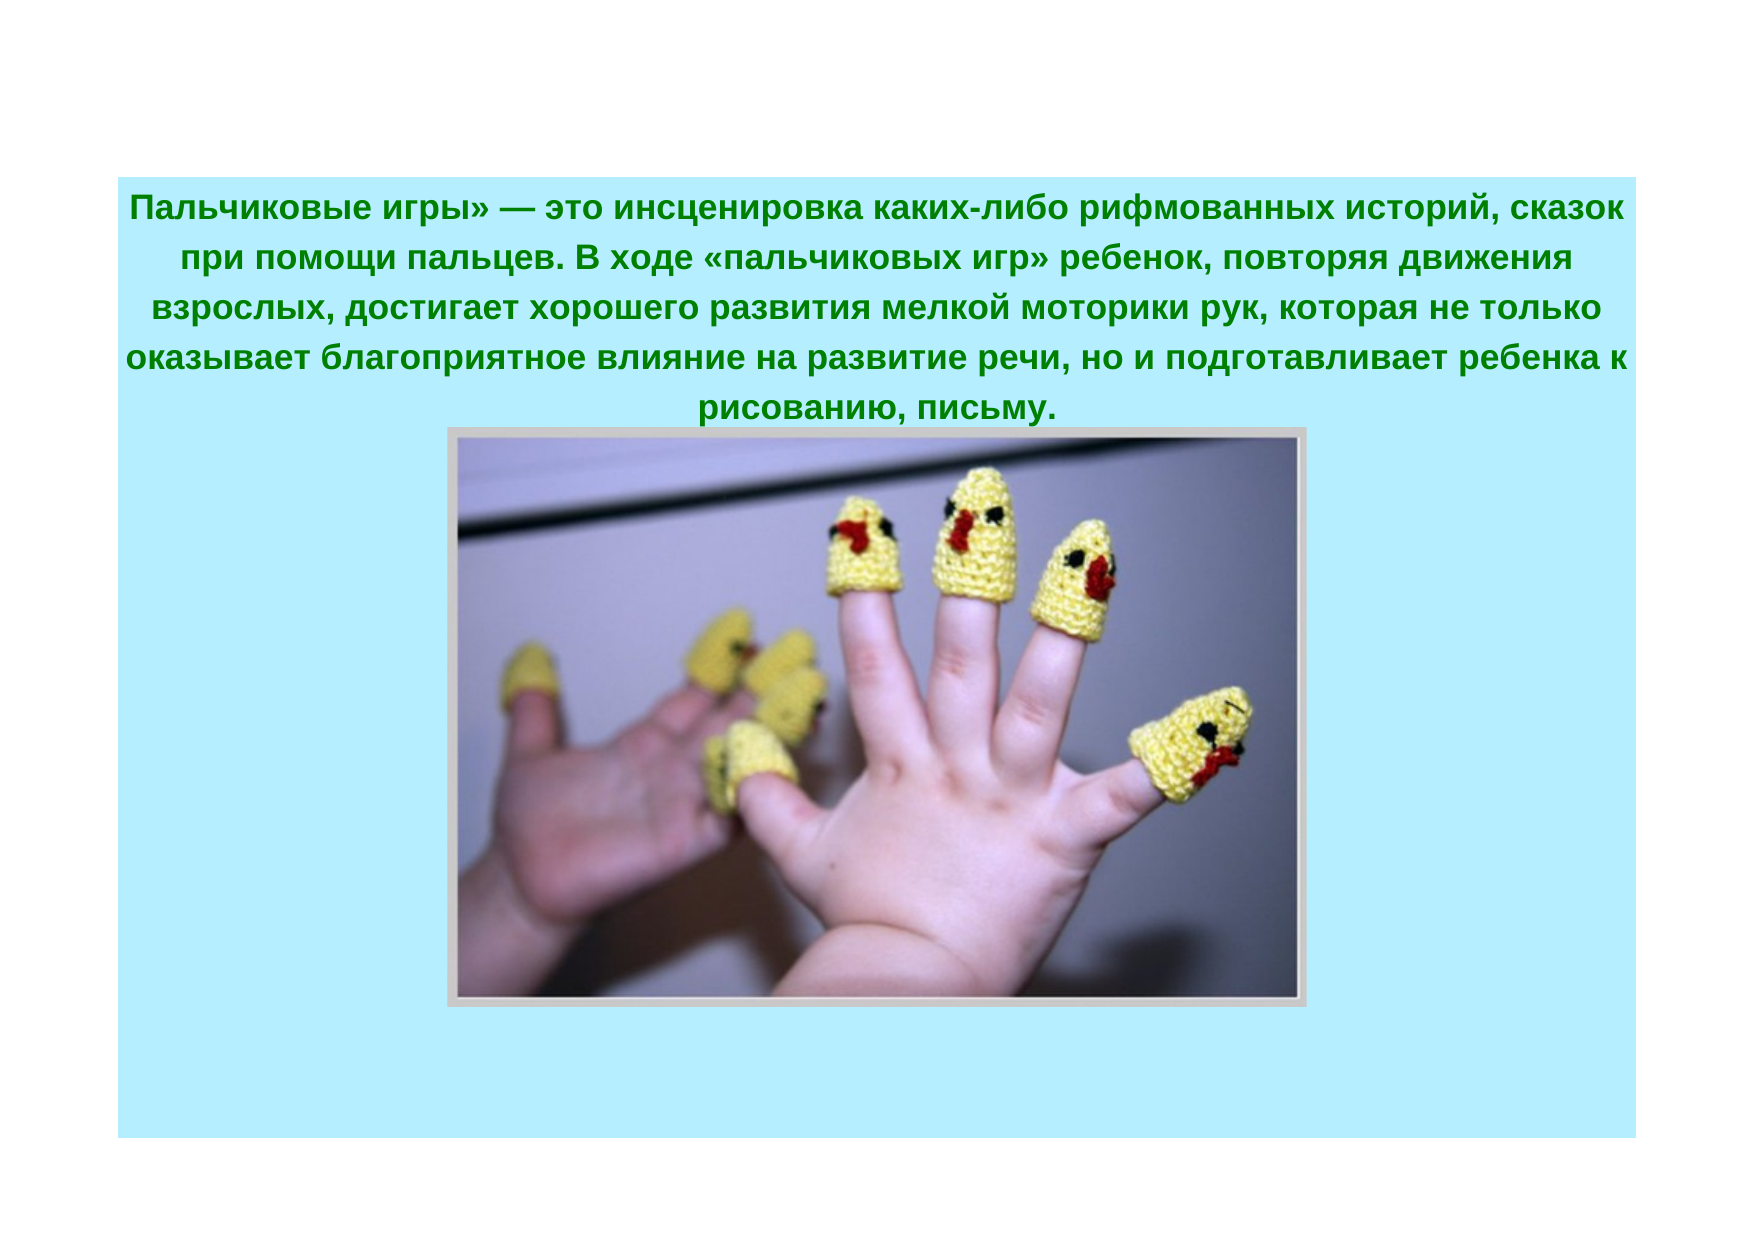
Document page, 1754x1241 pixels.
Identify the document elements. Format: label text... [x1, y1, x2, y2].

text Пальчиковые игры» — это инсценировка каких-либо рифмованных историй, сказок при помощи пальцев. В ходе «пальчиковых игр» ребенок, повторяя движения взрослых, достигает хорошего развития мелкой моторики рук, которая не только оказывает благоприятное влияние на развитие речи, но и подготавливает ребенка к рисованию, письму. [118, 177, 1636, 427]
picture [447, 427, 1307, 1007]
